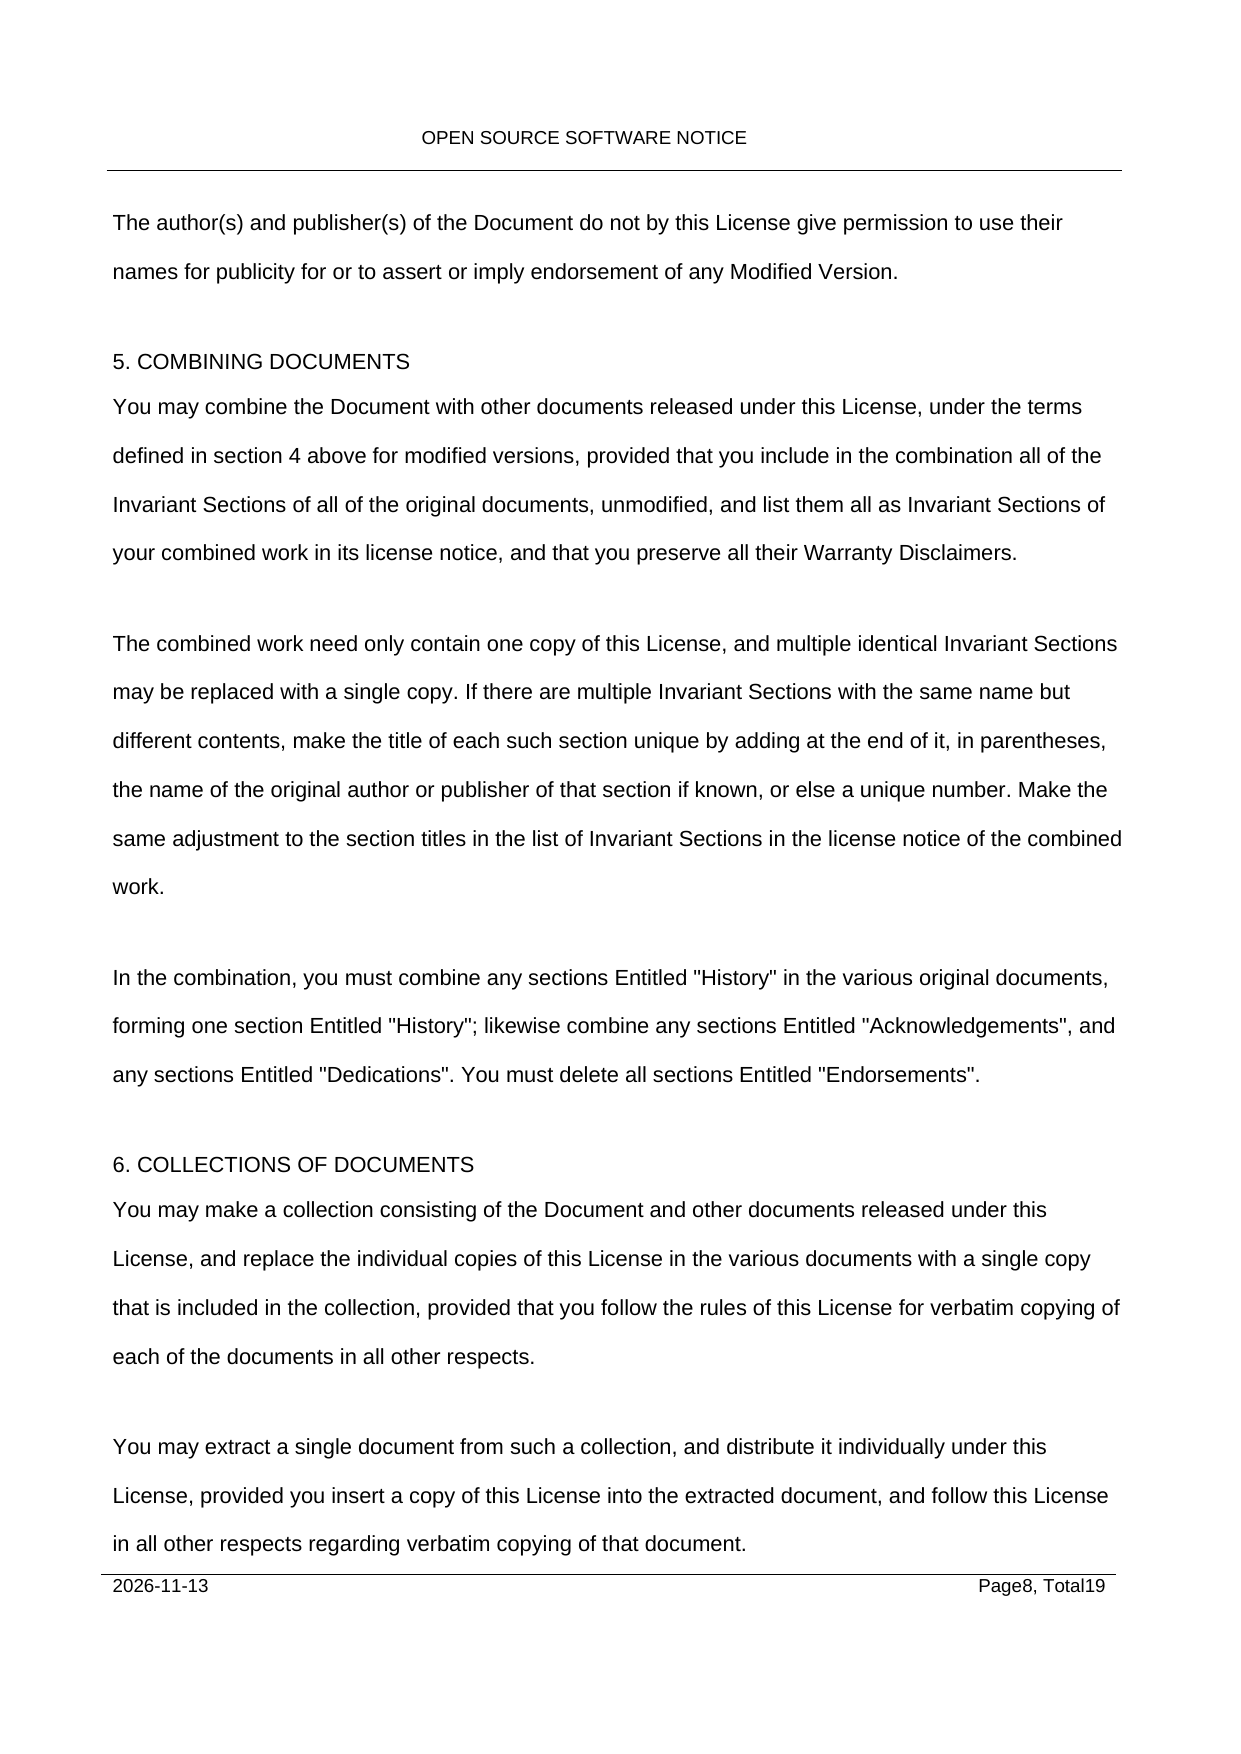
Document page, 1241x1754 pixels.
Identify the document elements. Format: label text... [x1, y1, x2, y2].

text You may combine the Document with other documents released under this License, under the terms defined in section 4 above for modified versions, provided that you include in the combination all of the Invariant Sections of all of the original documents, unmodified, and list them all as Invariant Sections of your combined work in its license notice, and that you preserve all their Warranty Disclaimers. [112, 390, 1128, 569]
text The author(s) and publisher(s) of the Document do not by this License give permission to use their names for publicity for or to assert or imply endorsement of any Modified Version. [112, 206, 1128, 288]
text You may extract a single document from such a collection, and distribute it individually under this License, provided you insert a copy of this License into the extracted document, and follow this License in all other respects regarding verbatim copying of that document. [112, 1430, 1128, 1560]
text In the combination, you must combine any sections Entitled "History" in the various original documents, forming one section Entitled "History"; likewise combine any sections Entitled "Acknowledgements", and any sections Entitled "Dedications". You must delete all sections Entitled "Endorsements". [112, 961, 1128, 1091]
text 5. COMBINING DOCUMENTS [112, 345, 1128, 378]
text The combined work need only contain one copy of this License, and multiple identical Invariant Sections may be replaced with a single copy. If there are multiple Invariant Sections with the same name but different contents, make the title of each such section unique by adding at the end of it, in parentheses, the name of the original author or publisher of that section if known, or else a unique number. Make the same adjustment to the section titles in the list of Invariant Sections in the license notice of the combined work. [112, 627, 1128, 903]
text You may make a collection consisting of the Document and other documents released under this License, and replace the individual copies of this License in the various documents with a single copy that is included in the collection, provided that you follow the rules of this License for verbatim copying of each of the documents in all other respects. [112, 1194, 1128, 1372]
text 6. COLLECTIONS OF DOCUMENTS [112, 1148, 1128, 1181]
